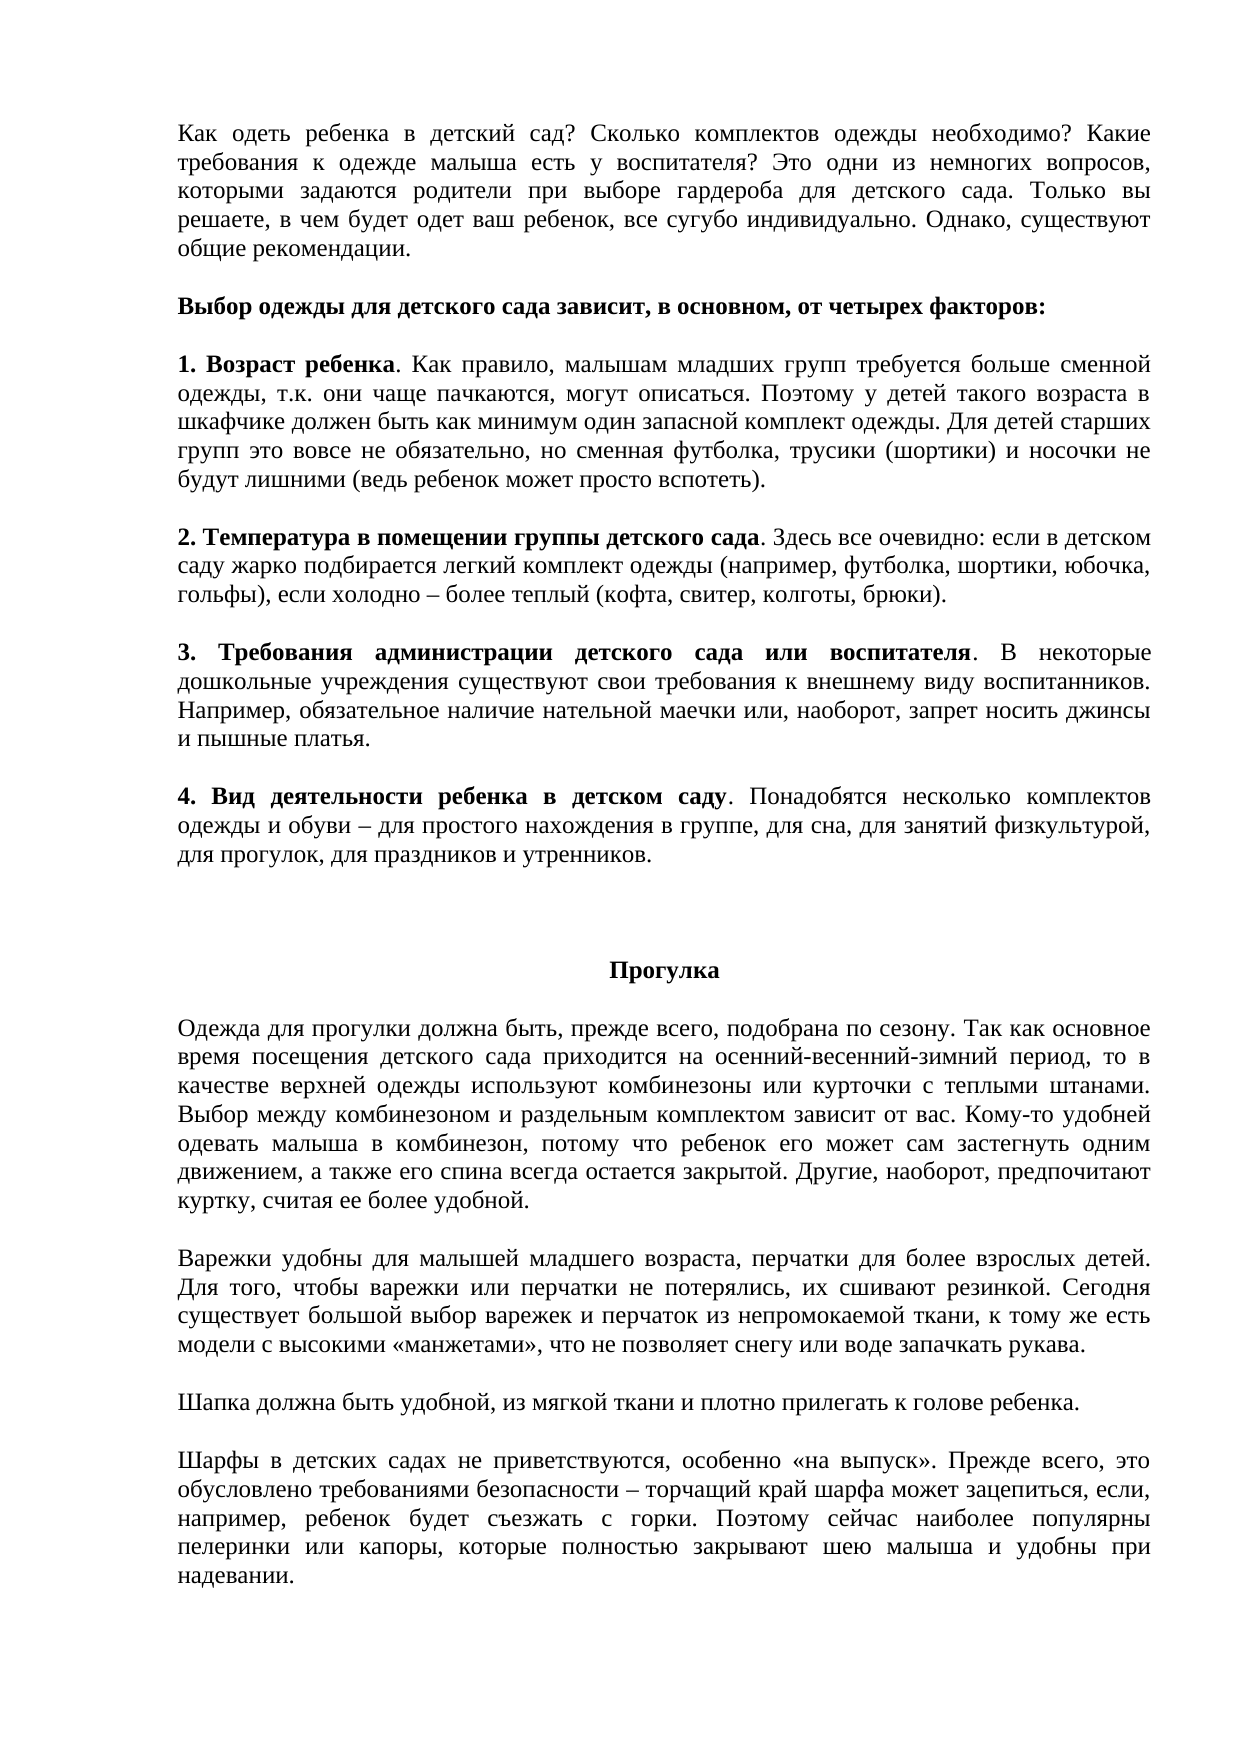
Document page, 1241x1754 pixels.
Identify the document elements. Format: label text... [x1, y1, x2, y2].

text Шарфы в детских садах не приветствуются, особенно «на выпуск». Прежде всего, это обусловлено требованиями безопасности – торчащий край шарфа может зацепиться, если, например, ребенок будет съезжать с горки. Поэтому сейчас наиболее популярны пелеринки или капоры, которые полностью закрывают шею малыша и удобны при надевании. [177, 1445, 1152, 1589]
text Варежки удобны для малышей младшего возраста, перчатки для более взрослых детей. Для того, чтобы варежки или перчатки не потерялись, их сшивают резинкой. Сегодня существует большой выбор варежек и перчаток из непромокаемой ткани, к тому же есть модели с высокими «манжетами», что не позволяет снегу или воде запачкать рукава. [177, 1243, 1152, 1358]
text Как одеть ребенка в детский сад? Сколько комплектов одежды необходимо? Какие требования к одежде малыша есть у воспитателя? Это одни из немногих вопросов, которыми задаются родители при выборе гардероба для детского сада. Только вы решаете, в чем будет одет ваш ребенок, все сугубо индивидуально. Однако, существуют общие рекомендации. [177, 118, 1152, 262]
text 4. Вид деятельности ребенка в детском саду. Понадобятся несколько комплектов одежды и обуви – для простого нахождения в группе, для сна, для занятий физкультурой, для прогулок, для праздников и утренников. [177, 781, 1152, 868]
text Одежда для прогулки должна быть, прежде всего, подобрана по сезону. Так как основное время посещения детского сада приходится на осенний-весенний-зимний период, то в качестве верхней одежды используют комбинезоны или курточки с теплыми штанами. Выбор между комбинезоном и раздельным комплектом зависит от вас. Кому-то удобней одевать малыша в комбинезон, потому что ребенок его может сам застегнуть одним движением, а также его спина всегда остается закрытой. Другие, наоборот, предпочитают куртку, считая ее более удобной. [177, 1013, 1152, 1214]
text 1. Возраст ребенка. Как правило, малышам младших групп требуется больше сменной одежды, т.к. они чаще пачкаются, могут описаться. Поэтому у детей такого возраста в шкафчике должен быть как минимум один запасной комплект одежды. Для детей старших групп это вовсе не обязательно, но сменная футболка, трусики (шортики) и носочки не будут лишними (ведь ребенок может просто вспотеть). [177, 349, 1152, 493]
text Прогулка [177, 955, 1152, 983]
text 3. Требования администрации детского сада или воспитателя. В некоторые дошкольные учреждения существуют свои требования к внешнему виду воспитанников. Например, обязательное наличие нательной маечки или, наоборот, запрет носить джинсы и пышные платья. [177, 637, 1152, 752]
text Шапка должна быть удобной, из мягкой ткани и плотно прилегать к голове ребенка. [177, 1387, 1152, 1416]
text 2. Температура в помещении группы детского сада. Здесь все очевидно: если в детском саду жарко подбирается легкий комплект одежды (например, футболка, шортики, юбочка, гольфы), если холодно – более теплый (кофта, свитер, колготы, брюки). [177, 522, 1152, 608]
text Выбор одежды для детского сада зависит, в основном, от четырех факторов: [177, 291, 1152, 320]
